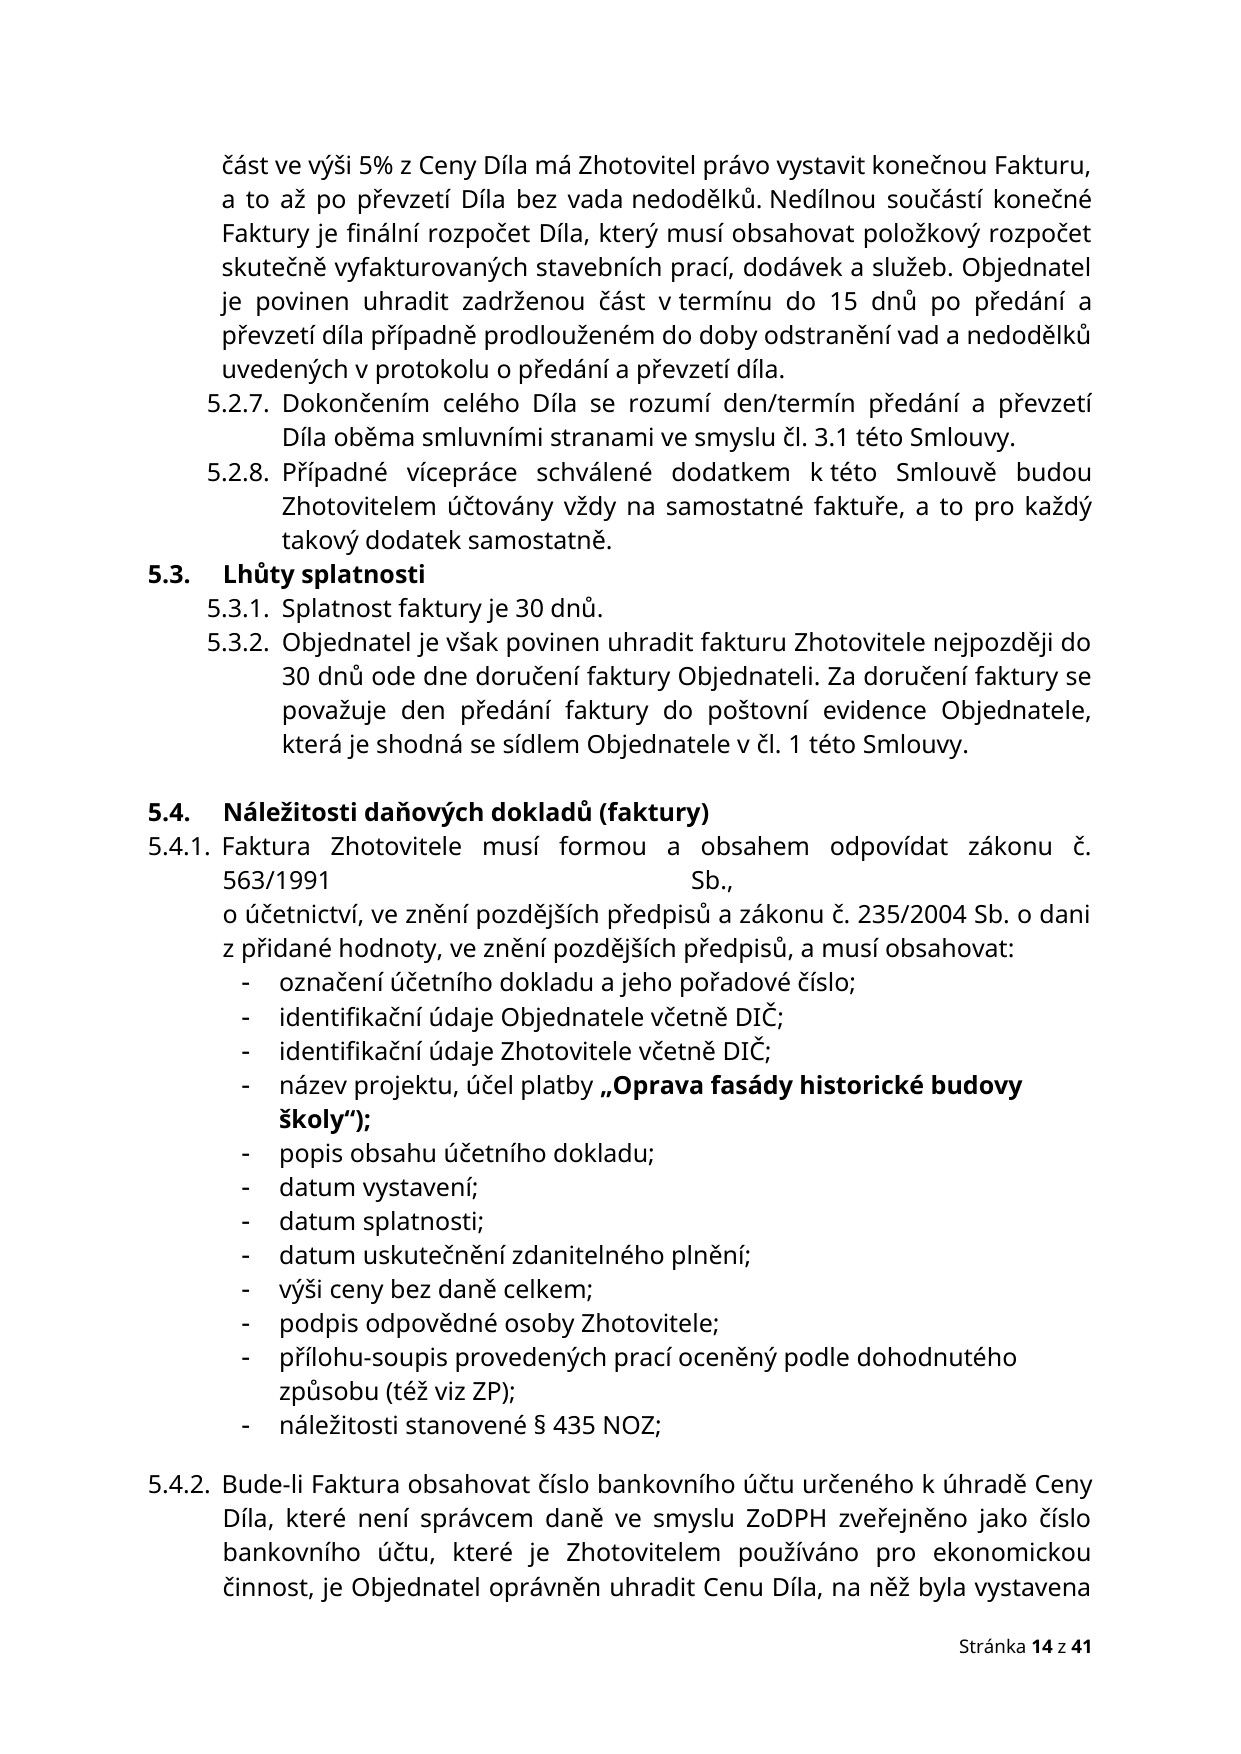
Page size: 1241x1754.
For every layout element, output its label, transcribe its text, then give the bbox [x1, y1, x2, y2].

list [148, 1467, 1093, 1603]
list Lhůty splatnosti [148, 556, 1093, 590]
list název projektu, účel platby „Oprava fasády historické budovy školy“); [241, 1067, 1093, 1135]
list identifikační údaje Zhotovitele včetně DIČ; [241, 1033, 1093, 1067]
list datum uskutečnění zdanitelného plnění; [241, 1238, 1093, 1272]
list Objednatel je však povinen uhradit fakturu Zhotovitele nejpozději do 30 dnů ode dne doručení faktury Objednateli. Za doručení faktury se považuje den předání faktury do poštovní evidence Objednatele, která je shodná se sídlem Objednatele v čl. 1 této Smlouvy. [207, 624, 1093, 761]
list výši ceny bez daně celkem; [241, 1272, 1093, 1306]
list datum vystavení; [241, 1169, 1093, 1203]
list Faktura Zhotovitele musí formou a obsahem odpovídat zákonu č. 563/1991 Sb., o účetnictví, ve znění pozdějších předpisů a zákonu č. 235/2004 Sb. o dani z přidané hodnoty, ve znění pozdějších předpisů, a musí obsahovat: [148, 829, 1093, 965]
list identifikační údaje Objednatele včetně DIČ; [241, 999, 1093, 1033]
list Dokončením celého Díla se rozumí den/termín předání a převzetí Díla oběma smluvními stranami ve smyslu čl. 3.1 této Smlouvy. [207, 386, 1093, 454]
list datum splatnosti; [241, 1203, 1093, 1238]
list podpis odpovědné osoby Zhotovitele; [241, 1306, 1093, 1340]
list přílohu-soupis provedených prací oceněný podle dohodnutého způsobu (též viz ZP); [241, 1340, 1093, 1408]
list označení účetního dokladu a jeho pořadové číslo; [241, 965, 1093, 999]
list Náležitosti daňových dokladů (faktury) [148, 795, 1093, 829]
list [148, 148, 1093, 386]
list náležitosti stanovené § 435 NOZ; [241, 1408, 1093, 1442]
list popis obsahu účetního dokladu; [241, 1135, 1093, 1169]
list Případné vícepráce schválené dodatkem k této Smlouvě budou Zhotovitelem účtovány vždy na samostatné faktuře, a to pro každý takový dodatek samostatně. [207, 454, 1093, 556]
list Splatnost faktury je 30 dnů. [207, 590, 1093, 624]
